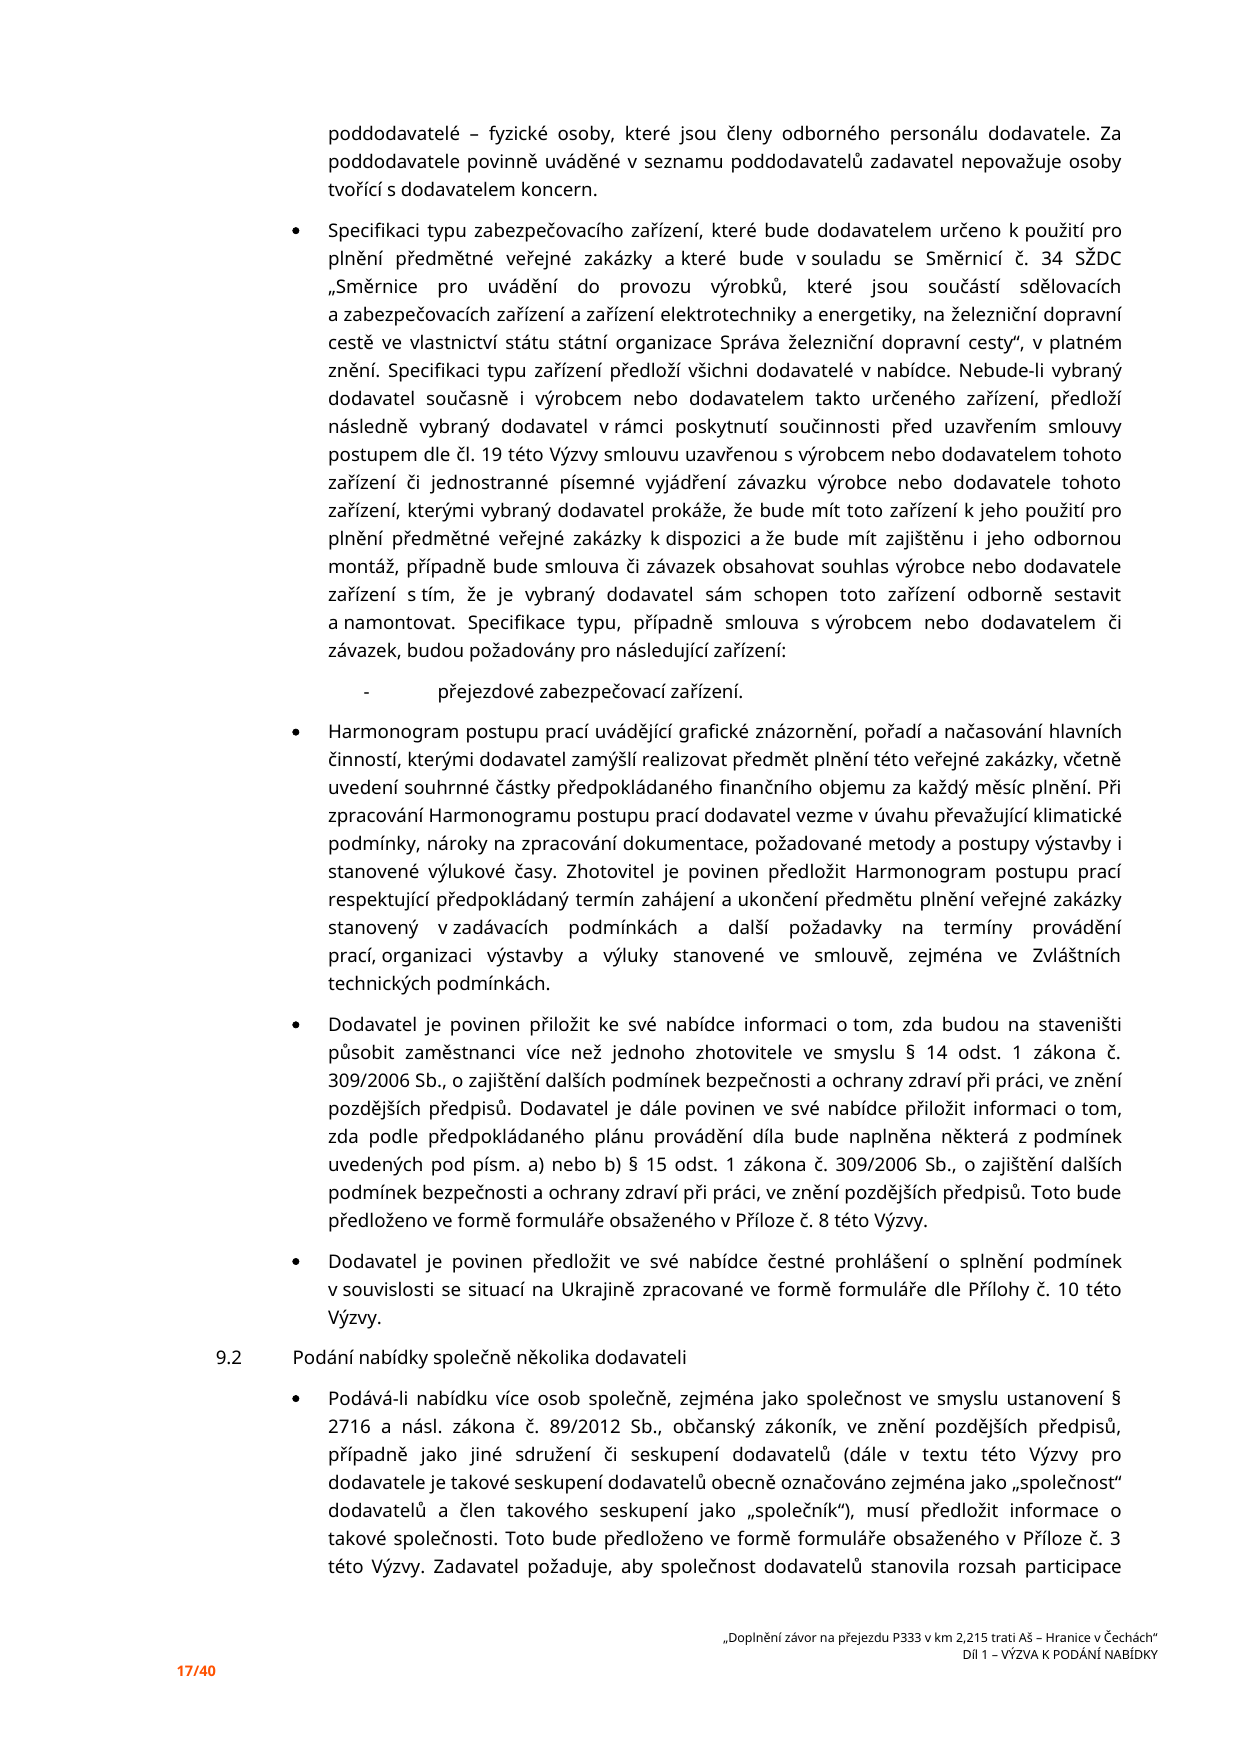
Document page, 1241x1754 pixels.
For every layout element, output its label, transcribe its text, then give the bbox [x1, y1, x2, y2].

text Specifikaci typu zabezpečovacího zařízení, které bude dodavatelem určeno k použití pro plnění předmětné veřejné zakázky a které bude v souladu se Směrnicí č. 34 SŽDC „Směrnice pro uvádění do provozu výrobků, které jsou součástí sdělovacích a zabezpečovacích zařízení a zařízení elektrotechniky a energetiky, na železniční dopravní cestě ve vlastnictví státu státní organizace Správa železniční dopravní cesty“, v platném znění. Specifikaci typu zařízení předloží všichni dodavatelé v nabídce. Nebude-li vybraný dodavatel současně i výrobcem nebo dodavatelem takto určeného zařízení, předloží následně vybraný dodavatel v rámci poskytnutí součinnosti před uzavřením smlouvy postupem dle čl. 19 této Výzvy smlouvu uzavřenou s výrobcem nebo dodavatelem tohoto zařízení či jednostranné písemné vyjádření závazku výrobce nebo dodavatele tohoto zařízení, kterými vybraný dodavatel prokáže, že bude mít toto zařízení k jeho použití pro plnění předmětné veřejné zakázky k dispozici a že bude mít zajištěnu i jeho odbornou montáž, případně bude smlouva či závazek obsahovat souhlas výrobce nebo dodavatele zařízení s tím, že je vybraný dodavatel sám schopen toto zařízení odborně sestavit a namontovat. Specifikace typu, případně smlouva s výrobcem nebo dodavatelem či závazek, budou požadovány pro následující zařízení: [292, 217, 1122, 663]
list - přejezdové zabezpečovací zařízení. [363, 678, 1122, 703]
text Podání nabídky společně několika dodavateli [216, 1344, 1122, 1370]
text Harmonogram postupu prací uvádějící grafické znázornění, pořadí a načasování hlavních činností, kterými dodavatel zamýšlí realizovat předmět plnění této veřejné zakázky, včetně uvedení souhrnné částky předpokládaného finančního objemu za každý měsíc plnění. Při zpracování Harmonogramu postupu prací dodavatel vezme v úvahu převažující klimatické podmínky, nároky na zpracování dokumentace, požadované metody a postupy výstavby i stanovené výlukové časy. Zhotovitel je povinen předložit Harmonogram postupu prací respektující předpokládaný termín zahájení a ukončení předmětu plnění veřejné zakázky stanovený v zadávacích podmínkách a další požadavky na termíny provádění prací, organizaci výstavby a výluky stanovené ve smlouvě, zejména ve Zvláštních technických podmínkách. [292, 718, 1122, 996]
text Dodavatel je povinen přiložit ke své nabídce informaci o tom, zda budou na staveništi působit zaměstnanci více než jednoho zhotovitele ve smyslu § 14 odst. 1 zákona č. 309/2006 Sb., o zajištění dalších podmínek bezpečnosti a ochrany zdraví při práci, ve znění pozdějších předpisů. Dodavatel je dále povinen ve své nabídce přiložit informaci o tom, zda podle předpokládaného plánu provádění díla bude naplněna některá z podmínek uvedených pod písm. a) nebo b) § 15 odst. 1 zákona č. 309/2006 Sb., o zajištění dalších podmínek bezpečnosti a ochrany zdraví při práci, ve znění pozdějších předpisů. Toto bude předloženo ve formě formuláře obsaženého v Příloze č. 8 této Výzvy. [292, 1011, 1122, 1233]
text Dodavatel je povinen předložit ve své nabídce čestné prohlášení o splnění podmínek v souvislosti se situací na Ukrajině zpracované ve formě formuláře dle Přílohy č. 10 této Výzvy. [292, 1248, 1122, 1329]
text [292, 1385, 1122, 1579]
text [292, 121, 1122, 202]
